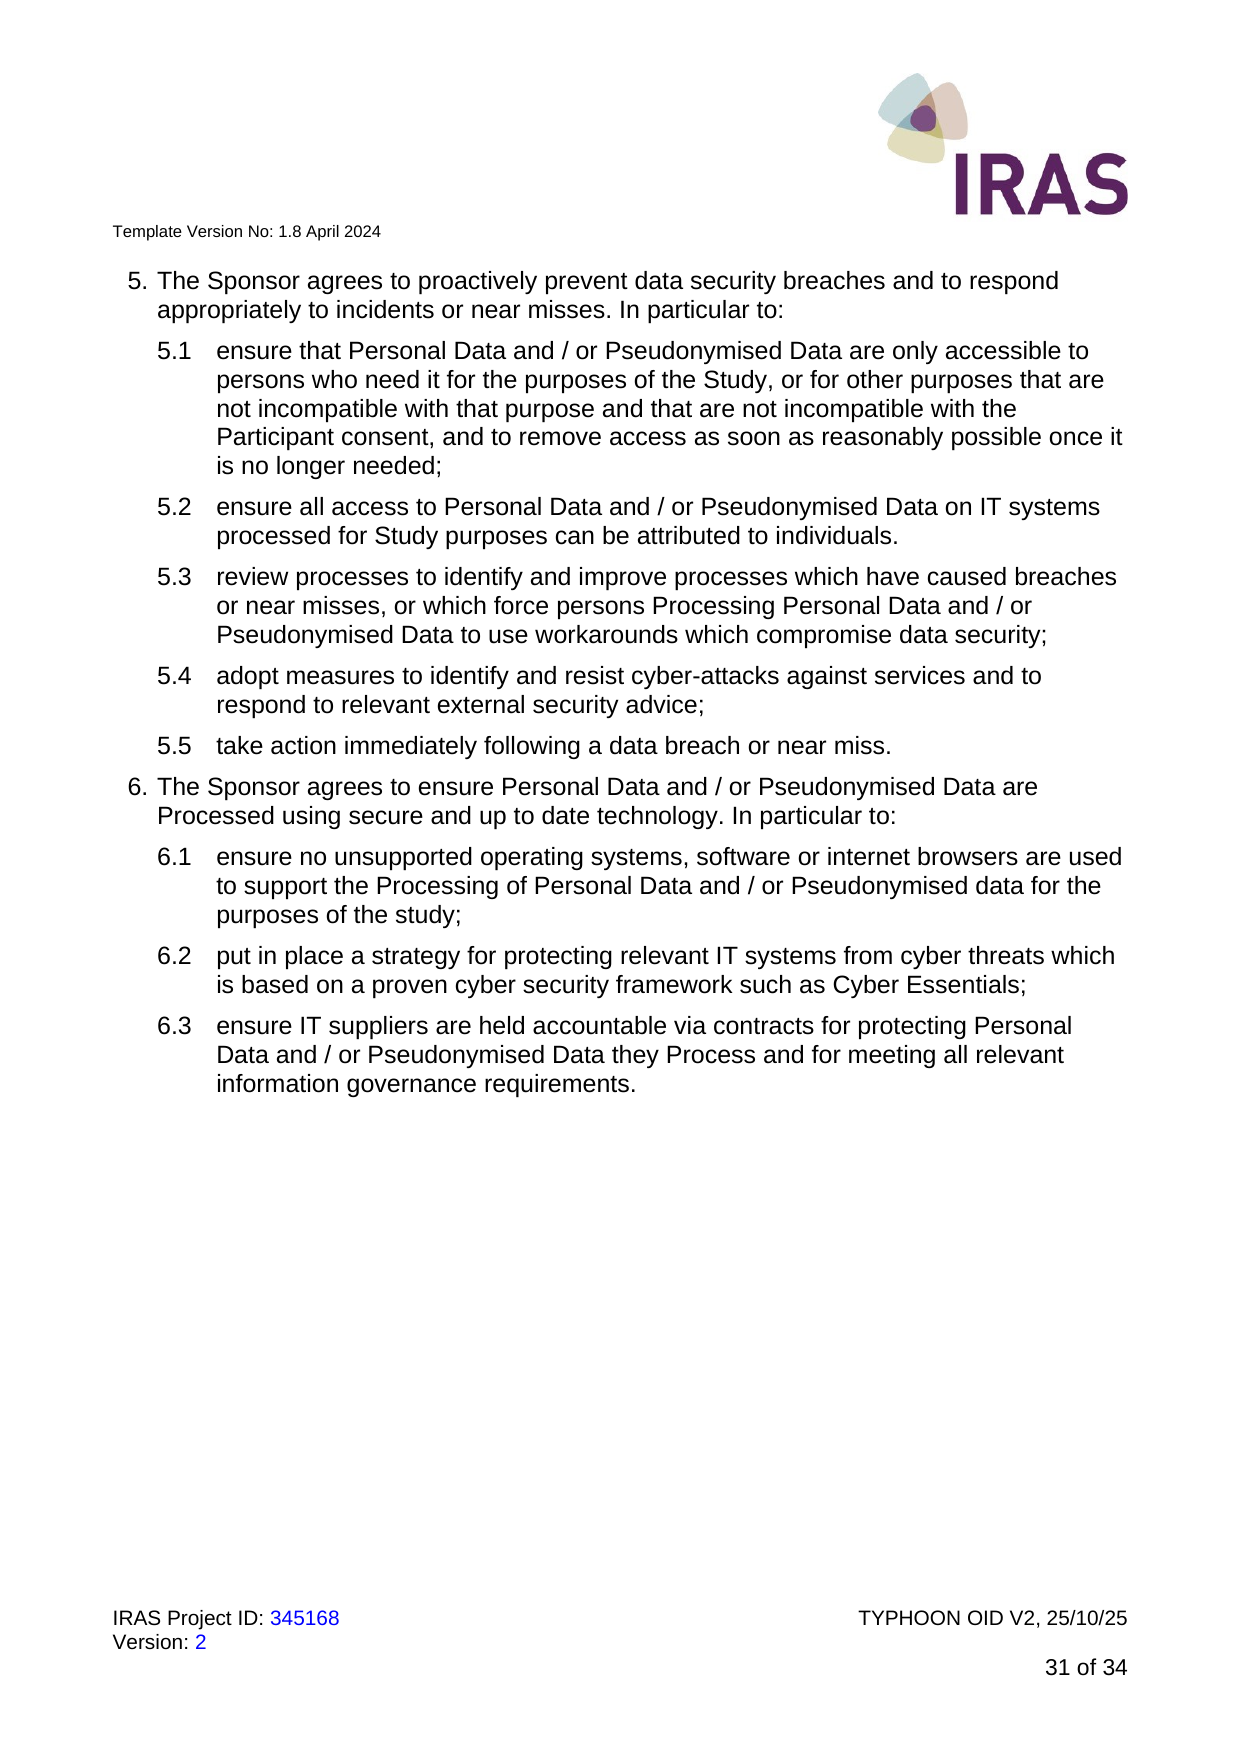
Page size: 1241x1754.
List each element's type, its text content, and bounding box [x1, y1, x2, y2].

list ensure that Personal Data and / or Pseudonymised Data are only accessible to persons who need it for the purposes of the Study, or for other purposes that are not incompatible with that purpose and that are not incompatible with the Participant consent, and to remove access as soon as reasonably possible once it is no longer needed; [157, 336, 1128, 480]
list put in place a strategy for protecting relevant IT systems from cyber threats which is based on a proven cyber security framework such as Cyber Essentials; [157, 941, 1128, 999]
list ensure IT suppliers are held accountable via contracts for protecting Personal Data and / or Pseudonymised Data they Process and for meeting all relevant information governance requirements. [157, 1011, 1128, 1097]
list adopt measures to identify and resist cyber-attacks against services and to respond to relevant external security advice; [157, 661, 1128, 719]
list The Sponsor agrees to proactively prevent data security breaches and to respond appropriately to incidents or near misses. In particular to: [127, 266, 1128, 324]
list take action immediately following a data breach or near miss. [157, 731, 1128, 760]
list review processes to identify and improve processes which have caused breaches or near misses, or which force persons Processing Personal Data and / or Pseudonymised Data to use workarounds which compromise data security; [157, 562, 1128, 649]
list ensure all access to Personal Data and / or Pseudonymised Data on IT systems processed for Study purposes can be attributed to individuals. [157, 492, 1128, 550]
list ensure no unsupported operating systems, software or internet browsers are used to support the Processing of Personal Data and / or Pseudonymised data for the purposes of the study; [157, 842, 1128, 929]
picture [878, 73, 1128, 222]
list The Sponsor agrees to ensure Personal Data and / or Pseudonymised Data are Processed using secure and up to date technology. In particular to: [127, 772, 1128, 830]
